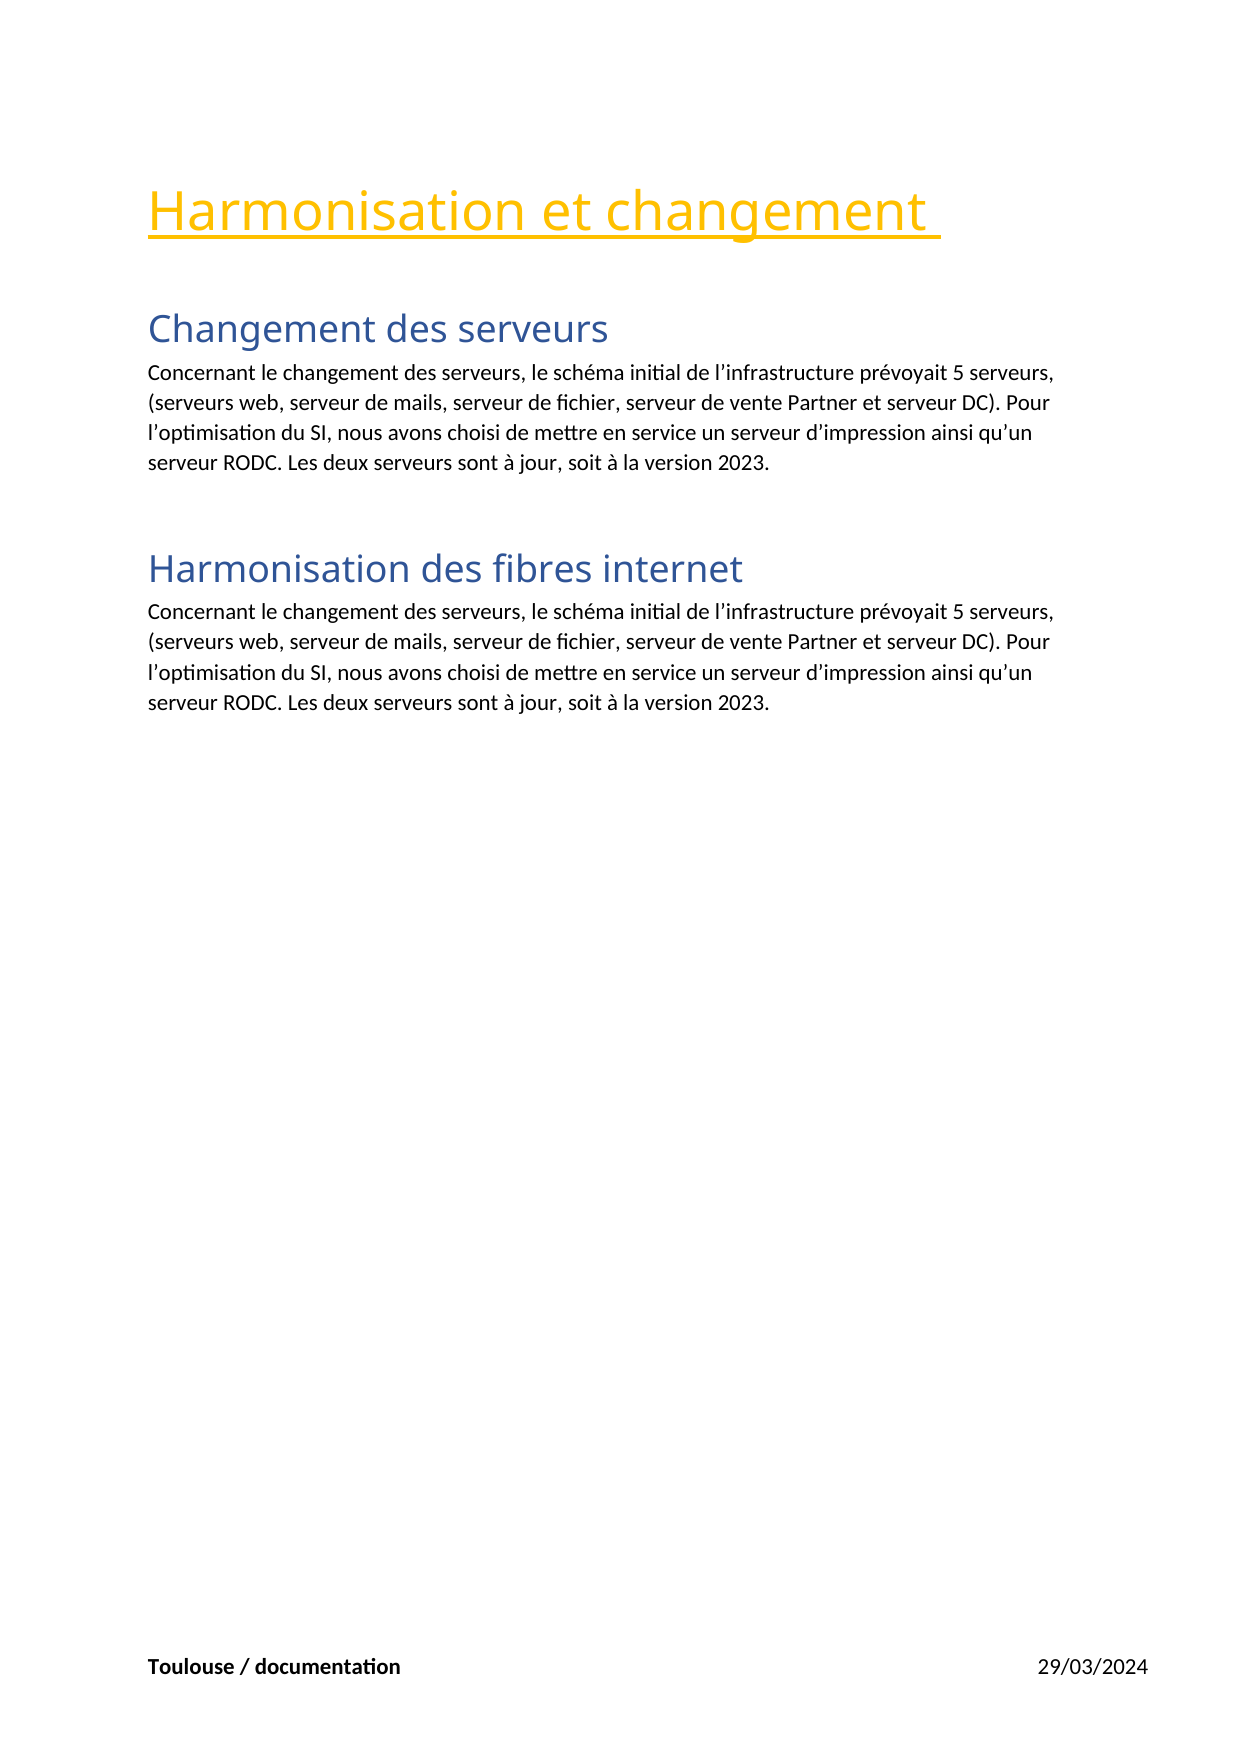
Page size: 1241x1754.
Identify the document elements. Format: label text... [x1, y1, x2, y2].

subtitle Changement des serveurs [148, 303, 1093, 354]
subtitle Harmonisation et changement [148, 173, 1093, 246]
subtitle Harmonisation des fibres internet [148, 542, 1093, 593]
text Concernant le changement des serveurs, le schéma initial de l’infrastructure prévoyait 5 serveurs, (serveurs web, serveur de mails, serveur de fichier, serveur de vente Partner et serveur DC). Pour l’optimisation du SI, nous avons choisi de mettre en service un serveur d’impression ainsi qu’un serveur RODC. Les deux serveurs sont à jour, soit à la version 2023. [148, 358, 1093, 476]
text Concernant le changement des serveurs, le schéma initial de l’infrastructure prévoyait 5 serveurs, (serveurs web, serveur de mails, serveur de fichier, serveur de vente Partner et serveur DC). Pour l’optimisation du SI, nous avons choisi de mettre en service un serveur d’impression ainsi qu’un serveur RODC. Les deux serveurs sont à jour, soit à la version 2023. [148, 597, 1093, 716]
